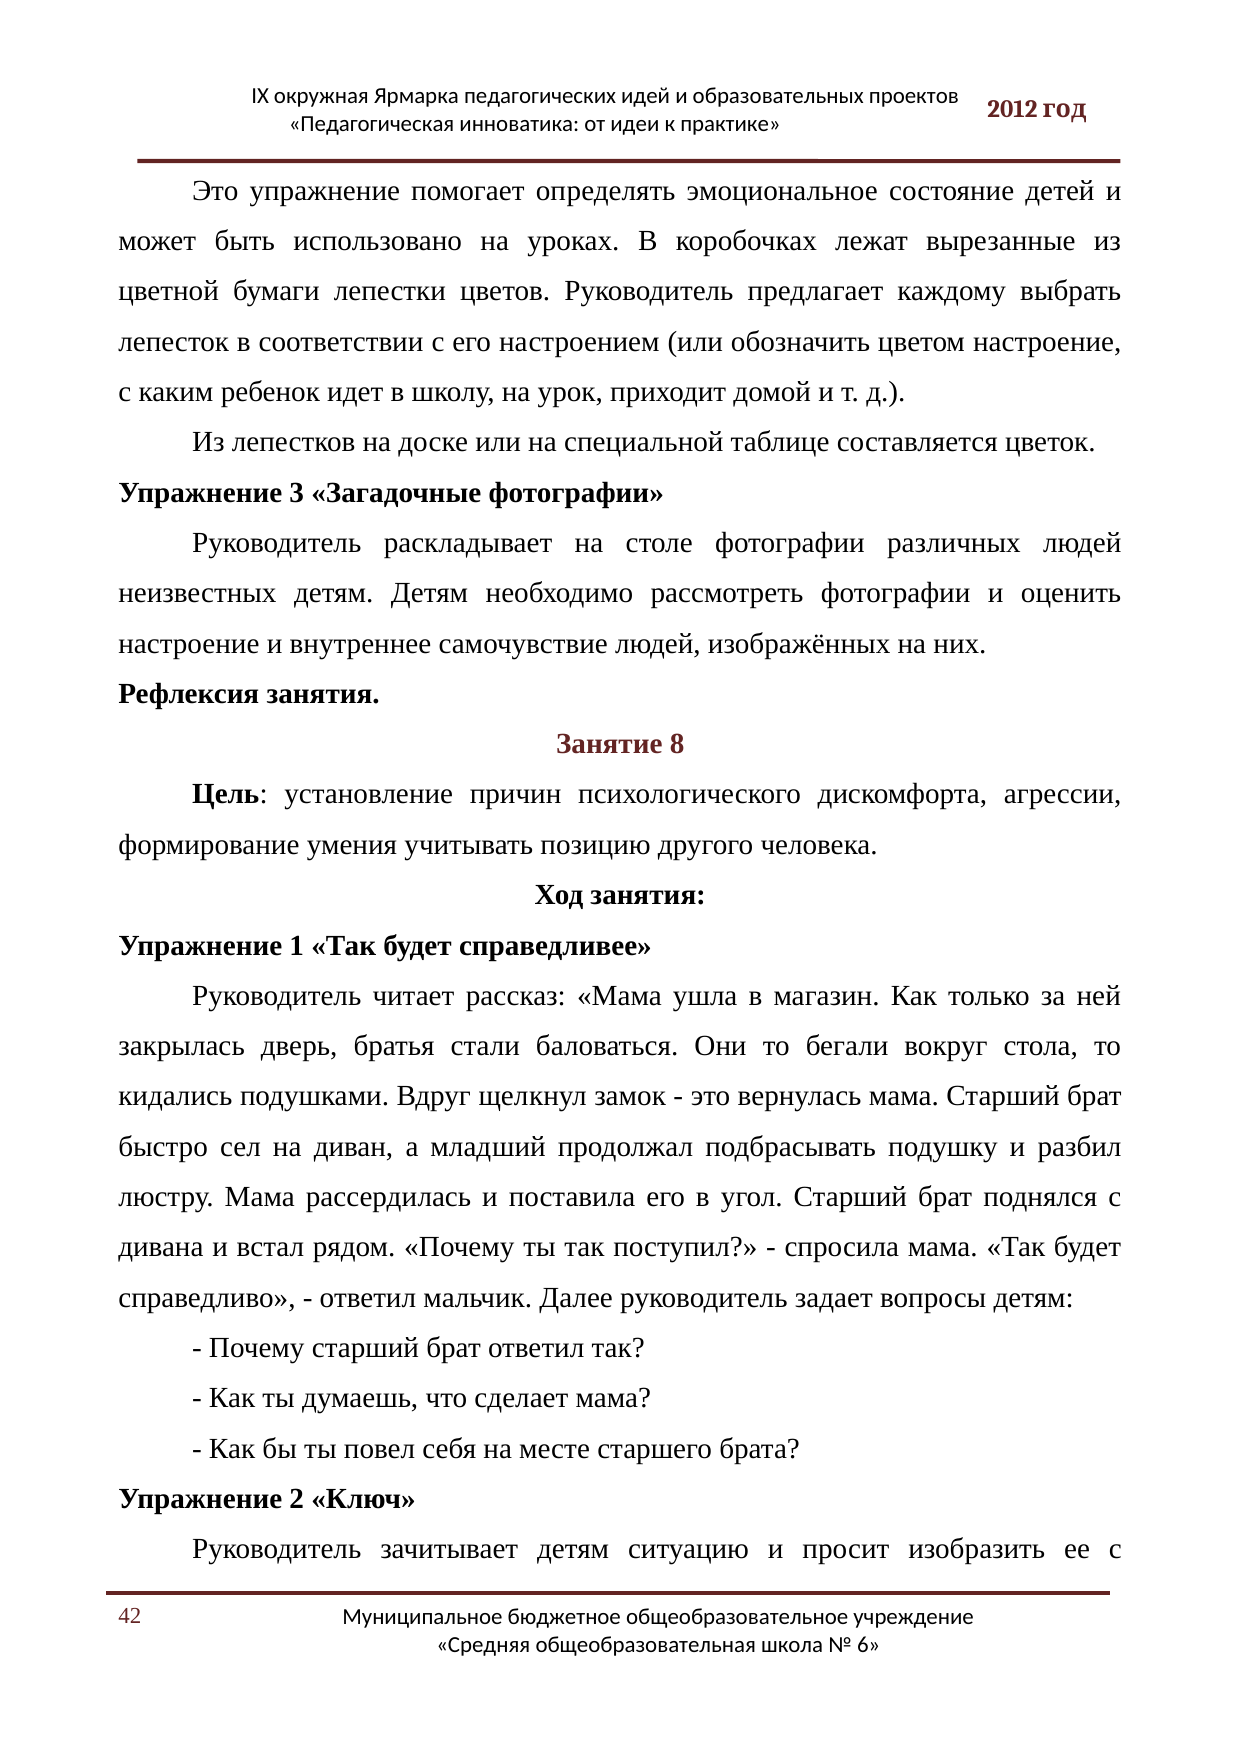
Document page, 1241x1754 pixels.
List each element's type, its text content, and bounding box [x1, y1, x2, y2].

text Руководитель раскладывает на столе фотографии различных людей неизвестных детям. Детям необходимо рассмотреть фотографии и оценить настроение и внутреннее самочувствие людей, изображённых на них. [118, 525, 1122, 659]
text Рефлексия занятия. [118, 676, 1122, 709]
text Это упражнение помогает определять эмоциональное состояние детей и может быть использовано на уроках. В коробочках лежат вырезанные из цветной бумаги лепестки цветов. Руководитель предлагает каждому выбрать лепесток в соответствии с его настроением (или обозначить цветом настроение, с каким ребенок идет в школу, на урок, приходит домой и т. д.). [118, 173, 1122, 408]
text Ход занятия: [118, 877, 1122, 911]
text - Почему старший брат ответил так? [118, 1330, 1122, 1364]
text Занятие 8 [118, 726, 1122, 760]
text - Как бы ты повел себя на месте старшего брата? [118, 1431, 1122, 1464]
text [118, 1531, 1122, 1565]
text Цель: установление причин психологического дискомфорта, агрессии, формирование умения учитывать позицию другого человека. [118, 777, 1122, 861]
text Упражнение 2 «Ключ» [118, 1481, 1122, 1514]
text - Как ты думаешь, что сделает мама? [118, 1380, 1122, 1414]
text Упражнение 3 «Загадочные фотографии» [118, 475, 1122, 508]
text Руководитель читает рассказ: «Мама ушла в магазин. Как только за ней закрылась дверь, братья стали баловаться. Они то бегали вокруг стола, то кидались подушками. Вдруг щелкнул замок - это вернулась мама. Старший брат быстро сел на диван, а младший продолжал подбрасывать подушку и разбил люстру. Мама рассердилась и поставила его в угол. Старший брат поднялся с дивана и встал рядом. «Почему ты так поступил?» - спросила мама. «Так будет справедливо», - ответил мальчик. Далее руководитель задает вопросы детям: [118, 978, 1122, 1313]
text Упражнение 1 «Так будет справедливее» [118, 928, 1122, 961]
text Из лепестков на доске или на специальной таблице составляется цветок. [118, 424, 1122, 458]
